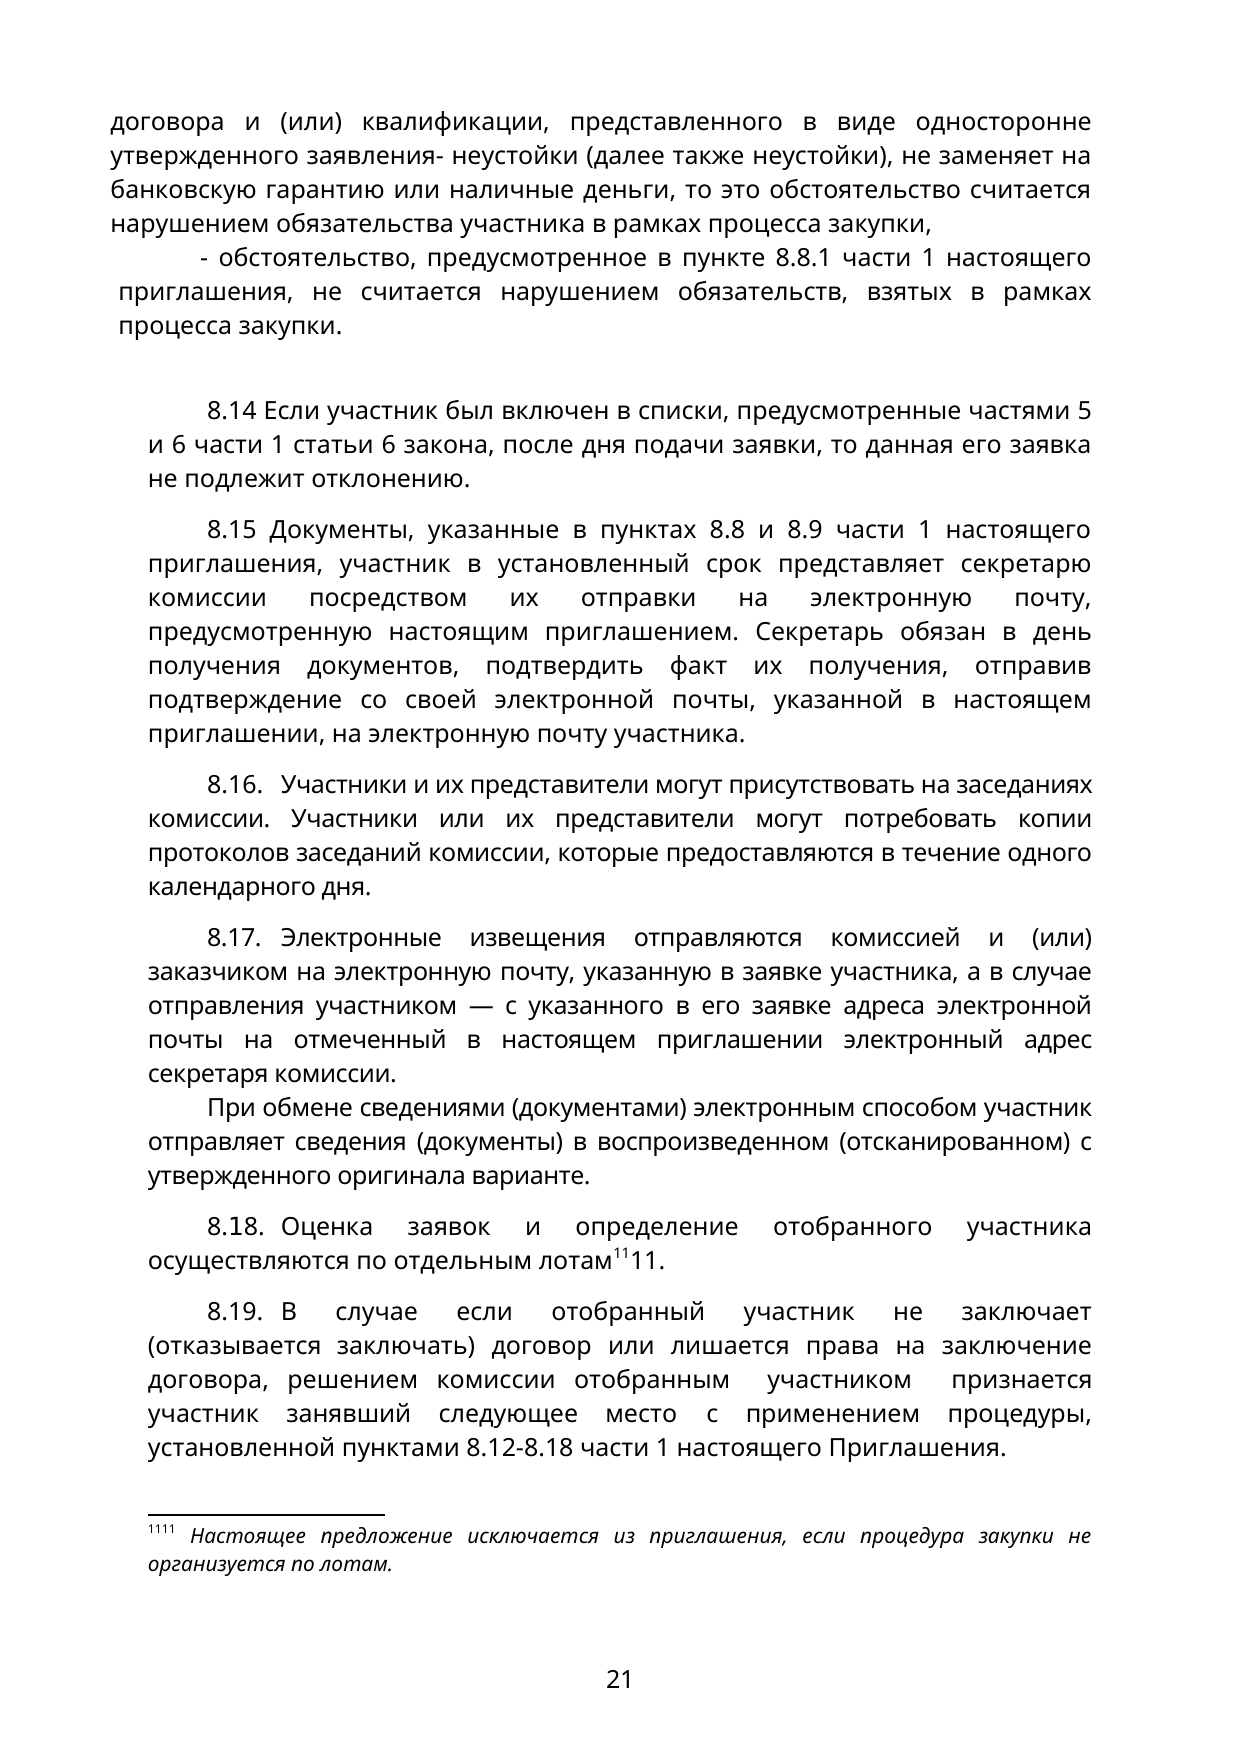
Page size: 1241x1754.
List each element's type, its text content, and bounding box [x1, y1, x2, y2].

text - обстоятельство, предусмотренное в пункте 8.8.1 части 1 настоящего приглашения, не считается нарушением обязательств, взятых в рамках процесса закупки. [118, 240, 1092, 342]
text 8.15 Документы, указанные в пунктах 8.8 и 8.9 части 1 настоящего приглашения, участник в установленный срок представляет секретарю комиссии посредством их отправки на электронную почту, предусмотренную настоящим приглашением. Секретарь обязан в день получения документов, подтвердить факт их получения, отправив подтверждение со своей электронной почты, указанной в настоящем приглашении, на электронную почту участника. [148, 511, 1092, 750]
text 8.18. Оценка заявок и определение отобранного участника осуществляются по отдельным лотам11. [148, 1209, 1092, 1277]
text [110, 103, 1092, 240]
text 8.17. Электронные извещения отправляются комиссией и (или) заказчиком на электронную почту, указанную в заявке участника, а в случае отправления участником — с указанного в его заявке адреса электронной почты на отмеченный в настоящем приглашении электронный адрес секретаря комиссии. [148, 919, 1092, 1090]
text При обмене сведениями (документами) электронным способом участник отправляет сведения (документы) в воспроизведенном (отсканированном) с утвержденного оригинала варианте. [148, 1090, 1092, 1192]
text 8.14 Если участник был включен в списки, предусмотренные частями 5 и 6 части 1 статьи 6 закона, после дня подачи заявки, то данная его заявка не подлежит отклонению. [148, 393, 1092, 495]
text 8.19. В случае если отобранный участник не заключает (отказывается заключать) договор или лишается права на заключение договора, решением комиссии отобранным участником признается участник занявший следующее место с применением процедуры, установленной пунктами 8.12-8.18 части 1 настоящего Приглашения. [148, 1293, 1092, 1464]
text 8.16. Участники и их представители могут присутствовать на заседаниях комиссии. Участники или их представители могут потребовать копии протоколов заседаний комиссии, которые предоставляются в течение одного календарного дня. [148, 767, 1092, 903]
